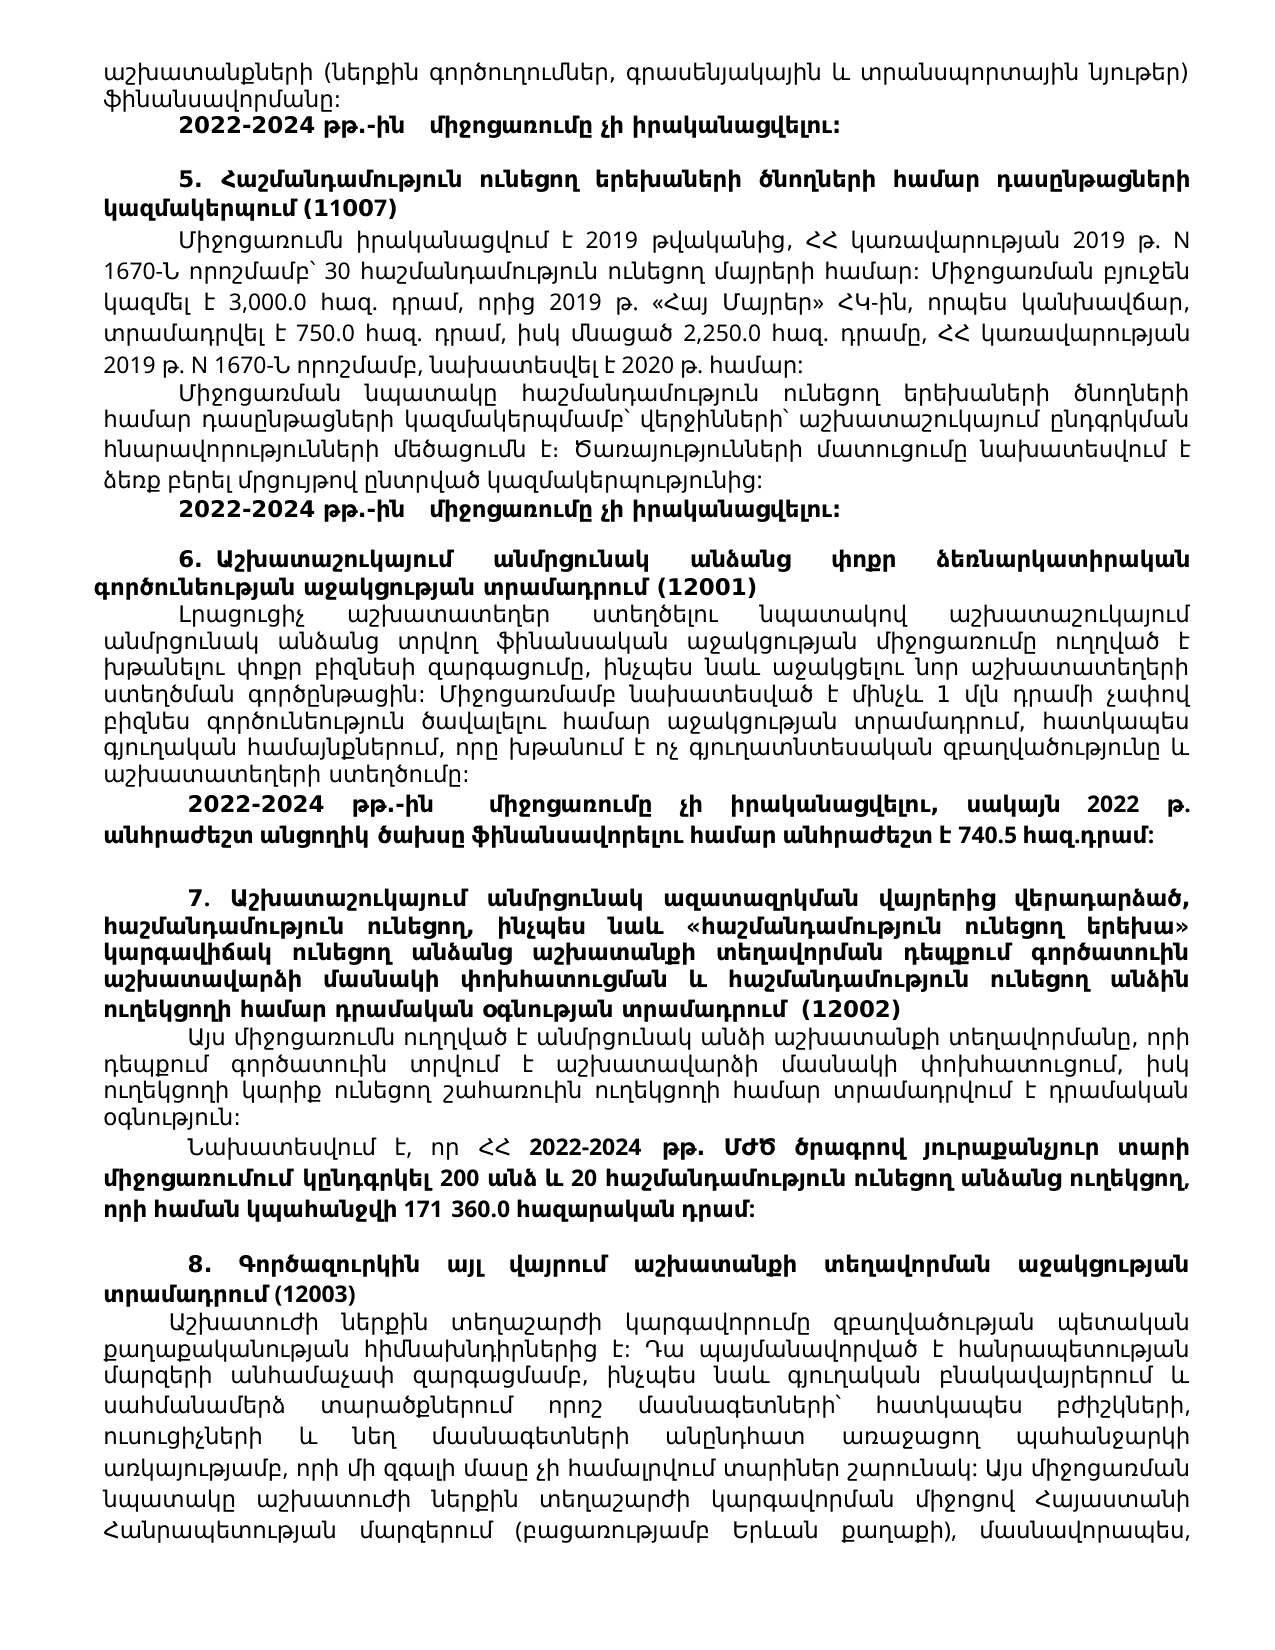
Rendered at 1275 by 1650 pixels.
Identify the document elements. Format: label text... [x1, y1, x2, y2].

text 7. Աշխատաշուկայում անմրցունակ ազատազրկման վայրերից վերադարձած, հաշմանդամություն ունեցող, ինչպես նաև «հաշմանդամություն ունեցող երեխա» կարգավիճակ ունեցող անձանց աշխատանքի տեղավորման դեպքում գործատուին աշխատավարձի մասնակի փոխհատուցման և հաշմանդամություն ունեցող անձին ուղեկցողի համար դրամական օգնության տրամադրում (12002) [103, 882, 1191, 1024]
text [103, 59, 1191, 112]
list 2022-2024 թթ.-ին միջոցառումը չի իրականացվելու: [178, 112, 1191, 139]
text Նախատեսվում է, որ ՀՀ 2022-2024 թթ. ՄԺԾ ծրագրով յուրաքանչյուր տարի միջոցառումում կընդգրկել 200 անձ և 20 հաշմանդամություն ունեցող անձանց ուղեկցող, որի համան կպահանջվի 171 360.0 հազարական դրամ: [103, 1131, 1191, 1224]
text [103, 1309, 1191, 1545]
text Միջոցառումն իրականացվում է 2019 թվականից, ՀՀ կառավարության 2019 թ. N 1670-Ն որոշմամբ՝ 30 հաշմանդամություն ունեցող մայրերի համար: Միջոցառման բյուջեն կազմել է 3,000.0 հազ. դրամ, որից 2019 թ. «Հայ Մայրեր» ՀԿ-ին, որպես կանխավճար, տրամադրվել է 750.0 հազ. դրամ, իսկ մնացած 2,250.0 հազ. դրամը, ՀՀ կառավարության 2019 թ. N 1670-Ն որոշմամբ, նախատեսվել է 2020 թ. համար: [103, 224, 1191, 380]
text 2022-2024 թթ.-ին միջոցառումը չի իրականացվելու, սակայն 2022 թ. անհրաժեշտ անցողիկ ծախսը ֆինանսավորելու համար անհրաժեշտ է 740.5 հազ.դրամ: [103, 788, 1191, 850]
list Աշխատաշուկայում անմրցունակ անձանց փոքր ձեռնարկատիրական գործունեության աջակցության տրամադրում (12001) [94, 543, 1191, 601]
list 5. Հաշմանդամություն ունեցող երեխաների ծնողների համար դասընթացների կազմակերպում (11007) [103, 166, 1191, 224]
text Այս միջոցառումն ուղղված է անմրցունակ անձի աշխատանքի տեղավորմանը, որի դեպքում գործատուին տրվում է աշխատավարձի մասնակի փոխհատուցում, իսկ ուղեկցողի կարիք ունեցող շահառուին ուղեկցողի համար տրամադրվում է դրամական օգնություն: [103, 1024, 1191, 1131]
text Միջոցառման նպատակը հաշմանդամություն ունեցող երեխաների ծնողների համար դասընթացների կազմակերպմամբ՝ վերջինների՝ աշխատաշուկայում ընդգրկման հնարավորությունների մեծացումն է։ Ծառայությունների մատուցումը նախատեսվում է ձեռք բերել մրցույթով ընտրված կազմակերպությունից: [103, 380, 1191, 496]
text 8. Գործազուրկին այլ վայրում աշխատանքի տեղավորման աջակցության տրամադրում (12003) [103, 1251, 1191, 1309]
text 2022-2024 թթ.-ին միջոցառումը չի իրականացվելու: [103, 496, 1191, 522]
text Lրացուցիչ աշխատատեղեր ստեղծելու նպատակով աշխատաշուկայում անմրցունակ անձանց տրվող ֆինանսական աջակցության միջոցառումը ուղղված է խթանելու փոքր բիզնեսի զարգացումը, ինչպես նաև աջակցելու նոր աշխատատեղերի ստեղծման գործընթացին: Միջոցառմամբ նախատեսված է մինչև 1 մլն դրամի չափով բիզնես գործունեություն ծավալելու համար աջակցության տրամադրում, հատկապես գյուղական համայնքներում, որը խթանում է ոչ գյուղատնտեսական զբաղվածությունը և աշխատատեղերի ստեղծումը: [103, 601, 1191, 788]
